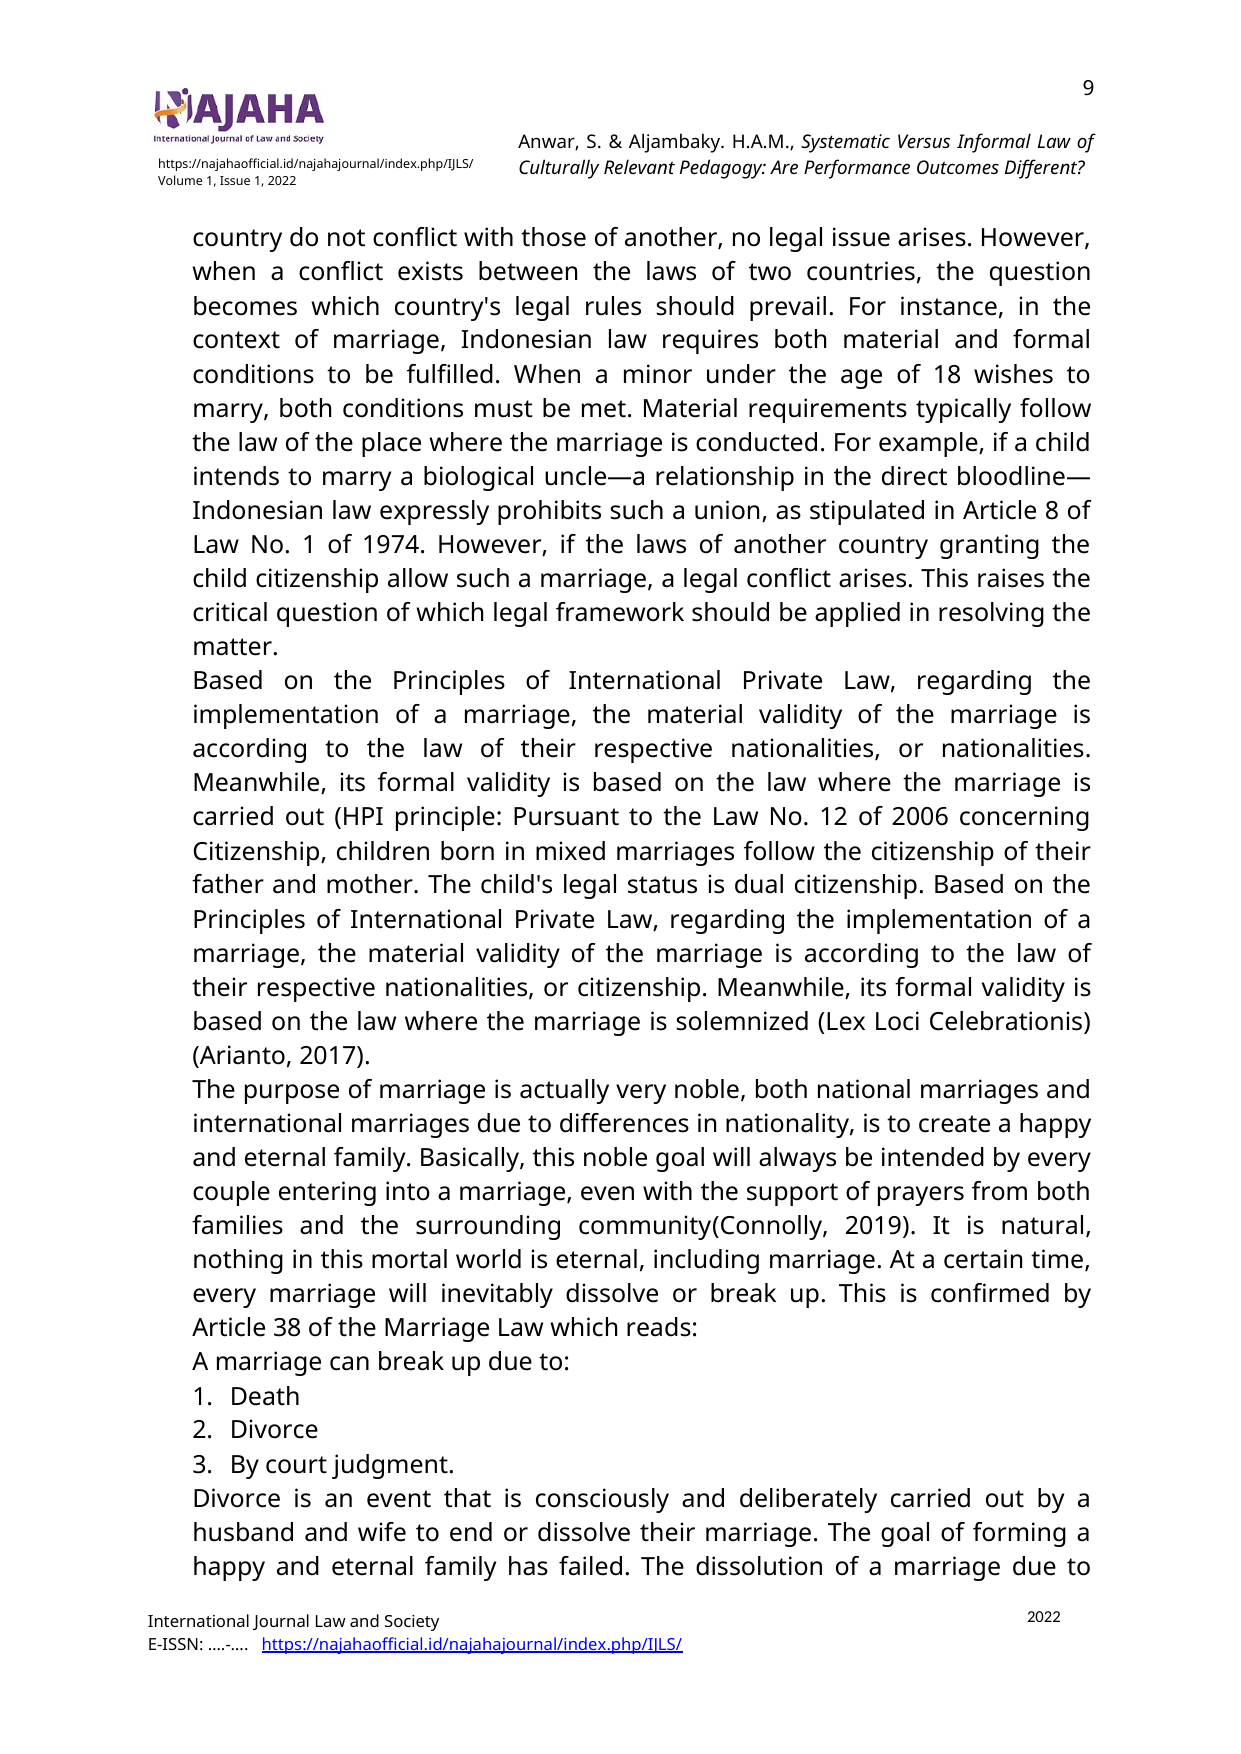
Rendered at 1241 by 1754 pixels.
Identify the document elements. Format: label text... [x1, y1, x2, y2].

text Based on the Principles of International Private Law, regarding the implementation of a marriage, the material validity of the marriage is according to the law of their respective nationalities, or nationalities. Meanwhile, its formal validity is based on the law where the marriage is carried out (HPI principle: Pursuant to the Law No. 12 of 2006 concerning Citizenship, children born in mixed marriages follow the citizenship of their father and mother. The child's legal status is dual citizenship. Based on the Principles of International Private Law, regarding the implementation of a marriage, the material validity of the marriage is according to the law of their respective nationalities, or citizenship. Meanwhile, its formal validity is based on the law where the marriage is solemnized (Lex Loci Celebrationis)(Arianto, 2017). [192, 663, 1092, 1072]
list Divorce [192, 1412, 1092, 1446]
text A marriage can break up due to: [192, 1344, 1092, 1378]
list By court judgment. [192, 1446, 1092, 1480]
list Death [192, 1378, 1092, 1412]
picture [147, 75, 328, 158]
text The purpose of marriage is actually very noble, both national marriages and international marriages due to differences in nationality, is to create a happy and eternal family. Basically, this noble goal will always be intended by every couple entering into a marriage, even with the support of prayers from both families and the surrounding community(Connolly, 2019). It is natural, nothing in this mortal world is eternal, including marriage. At a certain time, every marriage will inevitably dissolve or break up. This is confirmed by Article 38 of the Marriage Law which reads: [192, 1072, 1092, 1344]
